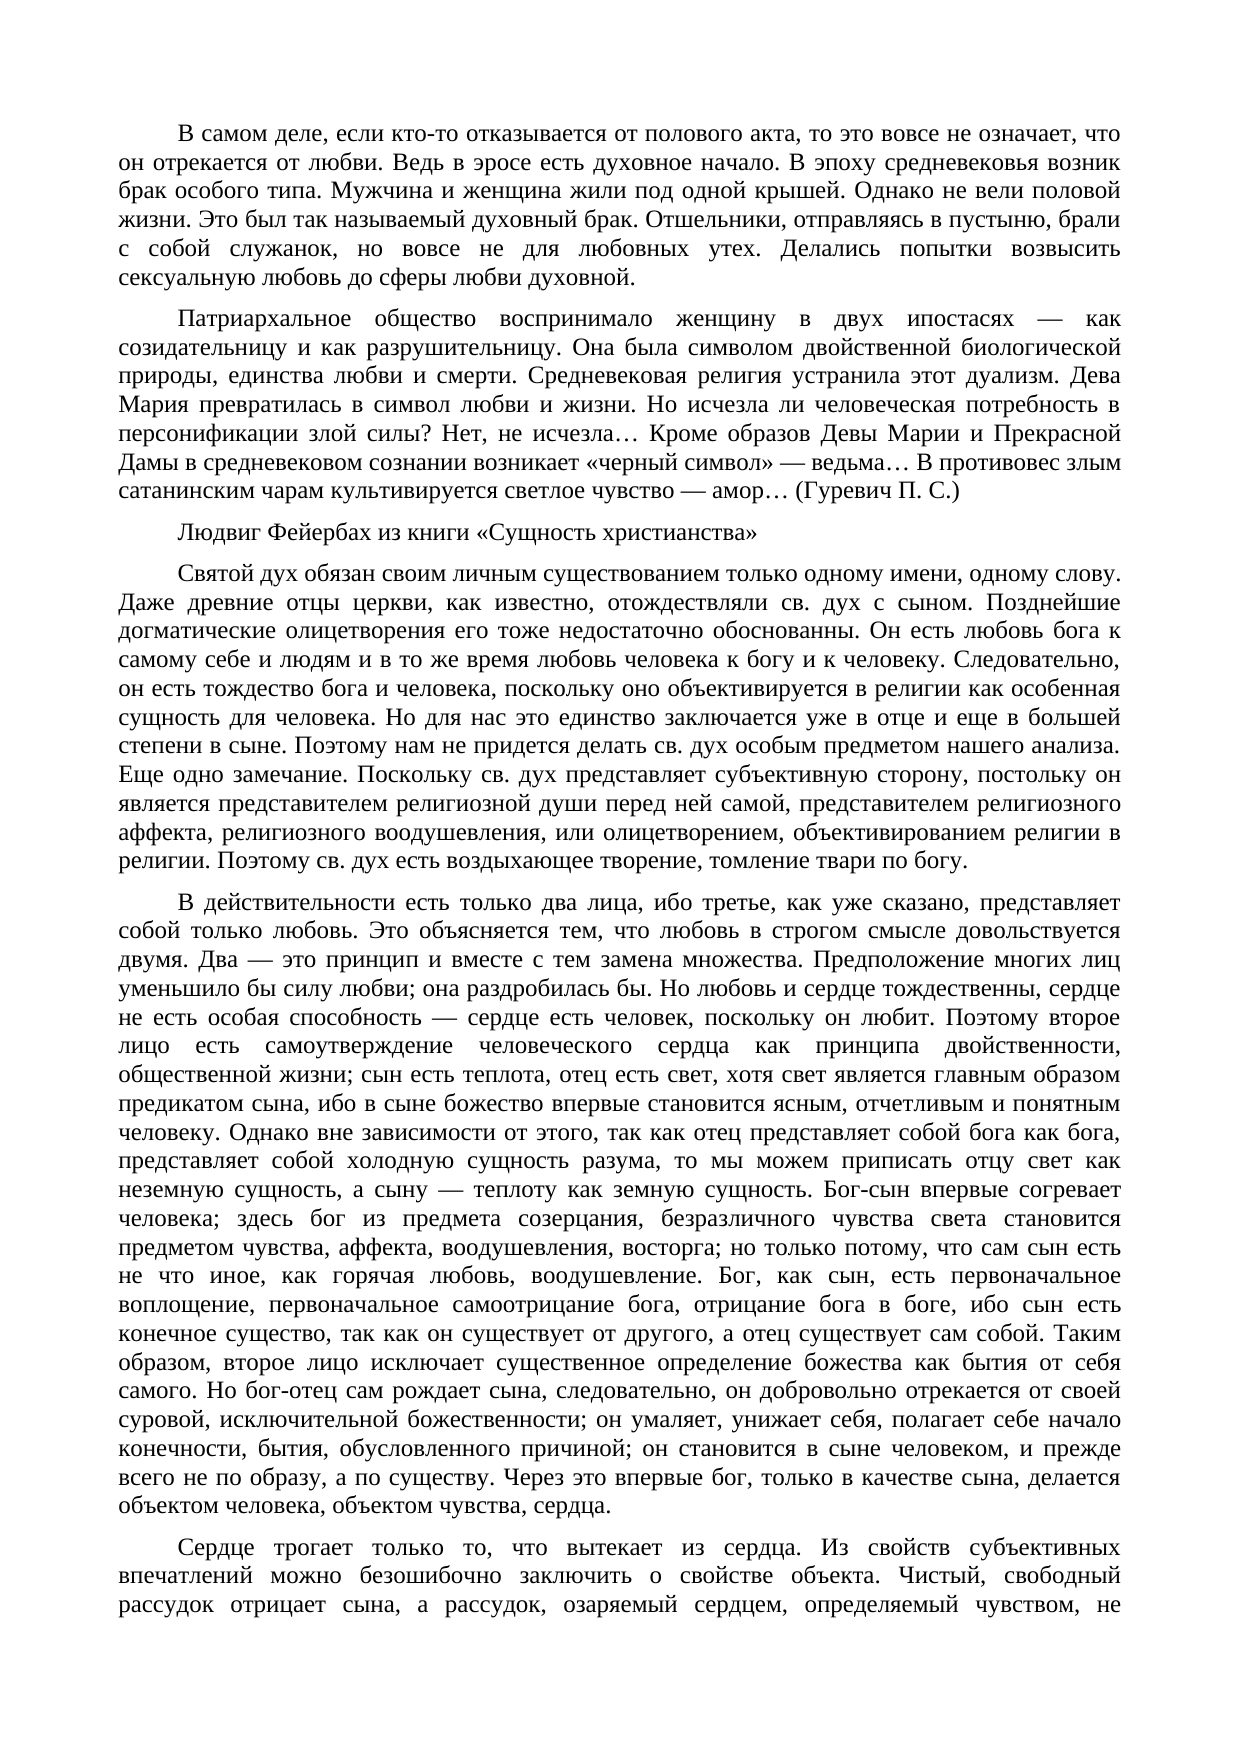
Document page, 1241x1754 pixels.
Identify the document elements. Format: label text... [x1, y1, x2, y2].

text Святой дух обязан своим личным существованием только одному имени, одному слову. Даже древние отцы церкви, как известно, отождествляли св. дух с сыном. Позднейшие догматические олицетворения его тоже недостаточно обоснованны. Он есть любовь бога к самому себе и людям и в то же время любовь человека к богу и к человеку. Следовательно, он есть тождество бога и человека, поскольку оно объективируется в религии как особенная сущность для человека. Но для нас это единство заключается уже в отце и еще в большей степени в сыне. Поэтому нам не придется делать св. дух особым предметом нашего анализа. Еще одно замечание. Поскольку св. дух представляет субъективную сторону, постольку он является представителем религиозной души перед ней самой, представителем религиозного аффекта, религиозного воодушевления, или олицетворением, объективированием религии в религии. Поэтому св. дух есть воздыхающее творение, томление твари по богу. [118, 558, 1122, 874]
text Патриархальное общество воспринимало женщину в двух ипостасях — как созидательницу и как разрушительницу. Она была символом двойственной биологической природы, единства любви и смерти. Средневековая религия устранила этот дуализм. Дева Мария превратилась в символ любви и жизни. Но исчезла ли человеческая потребность в персонификации злой силы? Нет, не исчезла… Кроме образов Девы Марии и Прекрасной Дамы в средневековом сознании возникает «черный символ» — ведьма… В противовес злым сатанинским чарам культивируется светлое чувство — амор… (Гуревич П. С.) [118, 303, 1122, 504]
text В самом деле, если кто-то отказывается от полового акта, то это вовсе не означает, что он отрекается от любви. Ведь в эросе есть духовное начало. В эпоху средневековья возник брак особого типа. Мужчина и женщина жили под одной крышей. Однако не вели половой жизни. Это был так называемый духовный брак. Отшельники, отправляясь в пустыню, брали с собой служанок, но вовсе не для любовных утех. Делались попытки возвысить сексуальную любовь до сферы любви духовной. [118, 118, 1122, 291]
text Людвиг Фейербах из книги «Сущность христианства» [118, 517, 1122, 546]
text В действительности есть только два лица, ибо третье, как уже сказано, представляет собой только любовь. Это объясняется тем, что любовь в строгом смысле довольствуется двумя. Два — это принцип и вместе с тем замена множества. Предположение многих лиц уменьшило бы силу любви; она раздробилась бы. Но любовь и сердце тождественны, сердце не есть особая способность — сердце есть человек, поскольку он любит. Поэтому второе лицо есть самоутверждение человеческого сердца как принципа двойственности, общественной жизни; сын есть теплота, отец есть свет, хотя свет является главным образом предикатом сына, ибо в сыне божество впервые становится ясным, отчетливым и понятным человеку. Однако вне зависимости от этого, так как отец представляет собой бога как бога, представляет собой холодную сущность разума, то мы можем приписать отцу свет как неземную сущность, а сыну — теплоту как земную сущность. Бог-сын впервые согревает человека; здесь бог из предмета созерцания, безразличного чувства света становится предметом чувства, аффекта, воодушевления, восторга; но только потому, что сам сын есть не что иное, как горячая любовь, воодушевление. Бог, как сын, есть первоначальное воплощение, первоначальное самоотрицание бога, отрицание бога в боге, ибо сын есть конечное существо, так как он существует от другого, а отец существует сам собой. Таким образом, второе лицо исключает существенное определение божества как бытия от себя самого. Но бог-отец сам рождает сына, следовательно, он добровольно отрекается от своей суровой, исключительной божественности; он умаляет, унижает себя, полагает себе начало конечности, бытия, обусловленного причиной; он становится в сыне человеком, и прежде всего не по образу, а по существу. Через это впервые бог, только в качестве сына, делается объектом человека, объектом чувства, сердца. [118, 887, 1122, 1519]
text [118, 1532, 1122, 1618]
